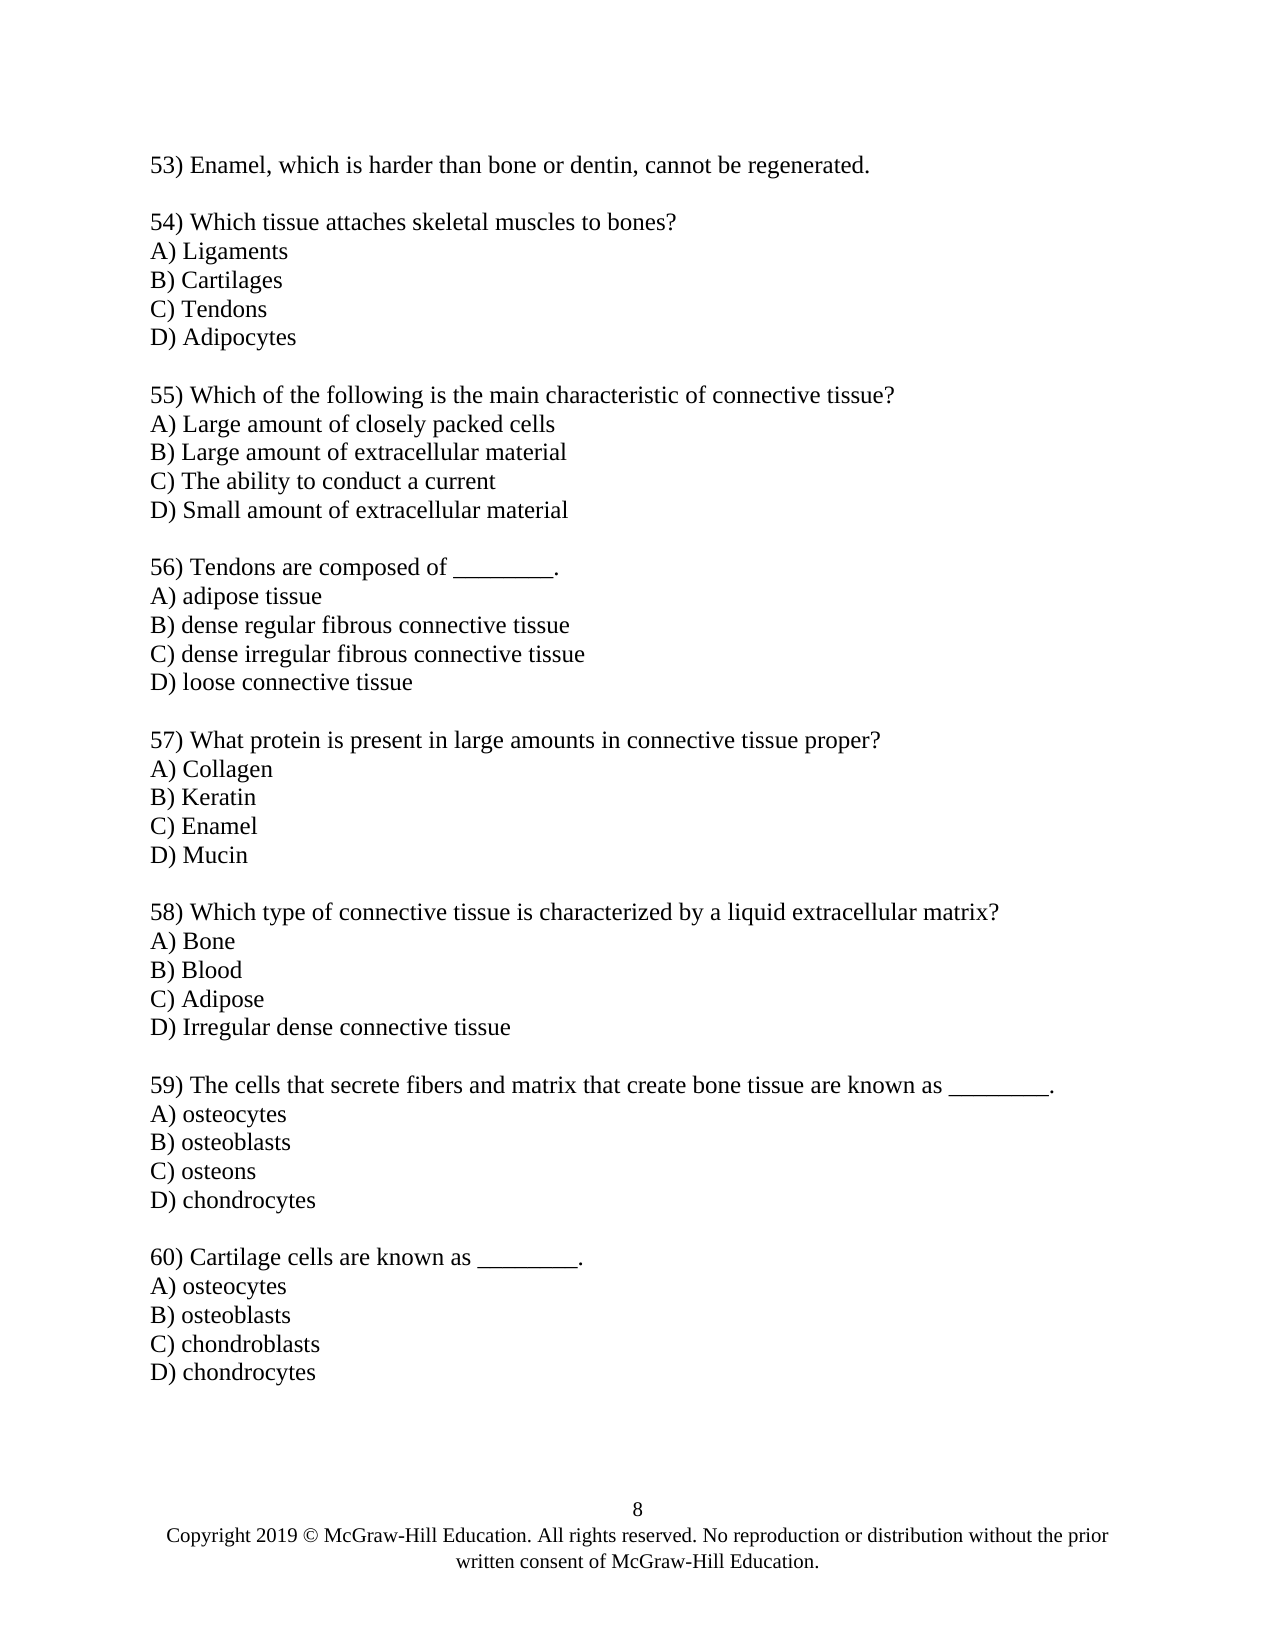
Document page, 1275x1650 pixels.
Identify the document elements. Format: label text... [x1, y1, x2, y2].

text B) Large amount of extracellular material [150, 437, 1125, 466]
text A) adipose tissue [150, 581, 1125, 610]
text 57) What protein is present in large amounts in connective tissue proper? [150, 725, 1125, 754]
text D) Irregular dense connective tissue [150, 1012, 1125, 1041]
text 58) Which type of connective tissue is characterized by a liquid extracellular matrix? [150, 897, 1125, 926]
text C) dense irregular fibrous connective tissue [150, 639, 1125, 667]
text C) chondroblasts [150, 1329, 1125, 1357]
text A) Collagen [150, 754, 1125, 782]
text 60) Cartilage cells are known as ________. [150, 1242, 1125, 1271]
text B) Keratin [150, 782, 1125, 811]
text C) Adipose [150, 984, 1125, 1012]
text D) chondrocytes [150, 1357, 1125, 1386]
text C) osteons [150, 1156, 1125, 1185]
text 56) Tendons are composed of ________. [150, 552, 1125, 581]
text A) Bone [150, 926, 1125, 955]
text A) Large amount of closely packed cells [150, 409, 1125, 437]
text B) osteoblasts [150, 1127, 1125, 1156]
text A) osteocytes [150, 1271, 1125, 1300]
text C) The ability to conduct a current [150, 466, 1125, 495]
text D) Small amount of extracellular material [150, 495, 1125, 524]
text C) Tendons [150, 294, 1125, 322]
text D) chondrocytes [150, 1185, 1125, 1214]
text 55) Which of the following is the main characteristic of connective tissue? [150, 380, 1125, 409]
text B) Blood [150, 955, 1125, 984]
text 59) The cells that secrete fibers and matrix that create bone tissue are known as ________. [150, 1070, 1125, 1099]
text B) osteoblasts [150, 1300, 1125, 1329]
text D) Mucin [150, 840, 1125, 869]
text C) Enamel [150, 811, 1125, 840]
text 53) Enamel, which is harder than bone or dentin, cannot be regenerated. [150, 150, 1125, 179]
text A) Ligaments [150, 236, 1125, 265]
text B) Cartilages [150, 265, 1125, 294]
text 54) Which tissue attaches skeletal muscles to bones? [150, 207, 1125, 236]
text A) osteocytes [150, 1099, 1125, 1127]
text D) Adipocytes [150, 322, 1125, 351]
text B) dense regular fibrous connective tissue [150, 610, 1125, 639]
text D) loose connective tissue [150, 667, 1125, 696]
